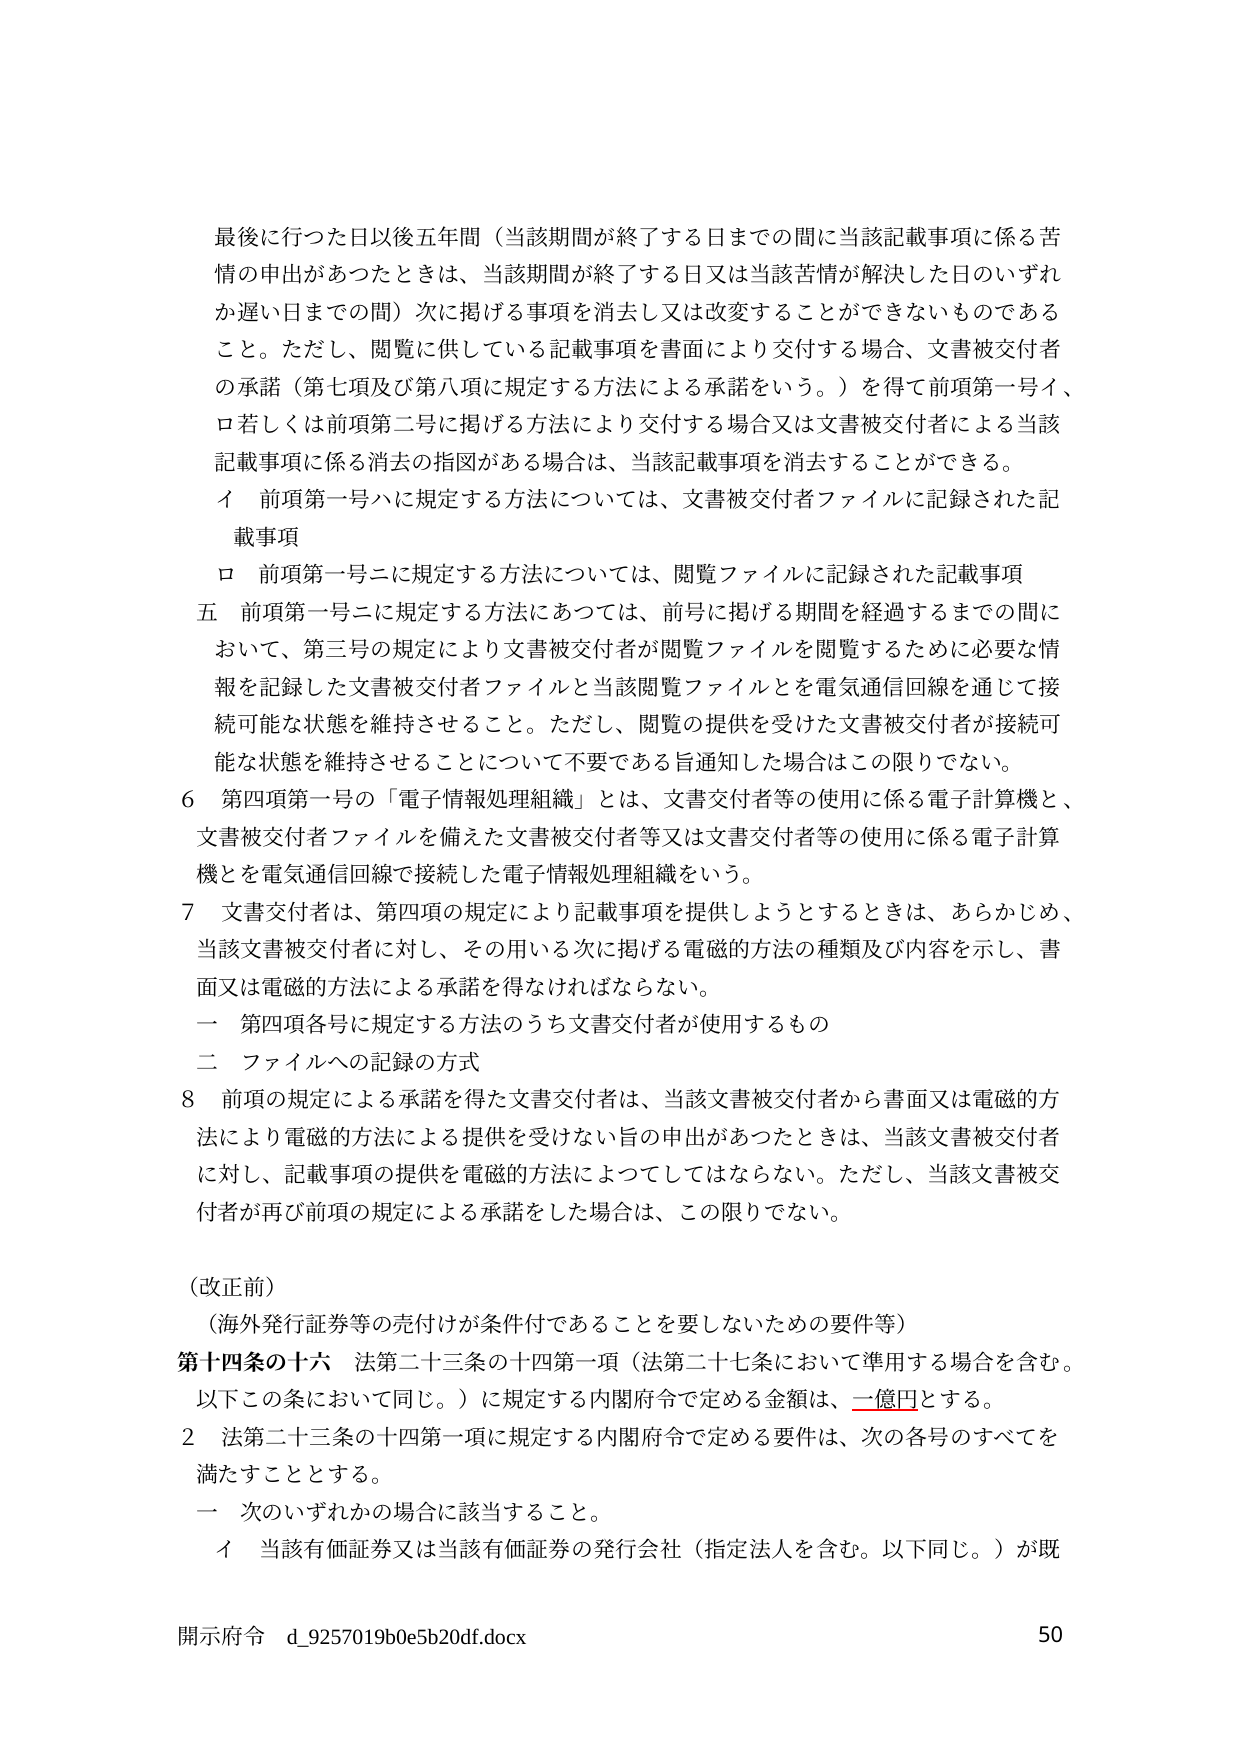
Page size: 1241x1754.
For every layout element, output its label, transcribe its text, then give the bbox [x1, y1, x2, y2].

text ７ 文書交付者は、第四項の規定により記載事項を提供しようとするときは、あらかじめ、当該文書被交付者に対し、その用いる次に掲げる電磁的方法の種類及び内容を示し、書面又は電磁的方法による承諾を得なければならない。 [177, 892, 1063, 1004]
text ６ 第四項第一号の「電子情報処理組織」とは、文書交付者等の使用に係る電子計算機と、文書被交付者ファイルを備えた文書被交付者等又は文書交付者等の使用に係る電子計算機とを電気通信回線で接続した電子情報処理組織をいう。 [177, 779, 1063, 892]
text （海外発行証券等の売付けが条件付であることを要しないための要件等） [196, 1304, 1063, 1342]
text 五 前項第一号ニに規定する方法にあつては、前号に掲げる期間を経過するまでの間において、第三号の規定により文書被交付者が閲覧ファイルを閲覧するために必要な情報を記録した文書被交付者ファイルと当該閲覧ファイルとを電気通信回線を通じて接続可能な状態を維持させること。ただし、閲覧の提供を受けた文書被交付者が接続可能な状態を維持させることについて不要である旨通知した場合はこの限りでない。 [196, 592, 1063, 779]
text ８ 前項の規定による承諾を得た文書交付者は、当該文書被交付者から書面又は電磁的方法により電磁的方法による提供を受けない旨の申出があつたときは、当該文書被交付者に対し、記載事項の提供を電磁的方法によつてしてはならない。ただし、当該文書被交付者が再び前項の規定による承諾をした場合は、この限りでない。 [177, 1079, 1063, 1229]
text 二 ファイルへの記録の方式 [196, 1042, 1063, 1079]
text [196, 217, 1063, 479]
text 第十四条の十六 法第二十三条の十四第一項（法第二十七条において準用する場合を含む。以下この条において同じ。）に規定する内閣府令で定める金額は、一億円とする。 [177, 1342, 1063, 1417]
text 一 第四項各号に規定する方法のうち文書交付者が使用するもの [196, 1004, 1063, 1042]
text （改正前） [177, 1267, 1063, 1304]
text ロ 前項第一号ニに規定する方法については、閲覧ファイルに記録された記載事項 [215, 554, 1063, 592]
text イ 前項第一号ハに規定する方法については、文書被交付者ファイルに記録された記載事項 [215, 479, 1063, 554]
text 一 次のいずれかの場合に該当すること。 [196, 1492, 1063, 1529]
text ２ 法第二十三条の十四第一項に規定する内閣府令で定める要件は、次の各号のすべてを満たすこととする。 [177, 1417, 1063, 1492]
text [214, 1529, 1063, 1567]
